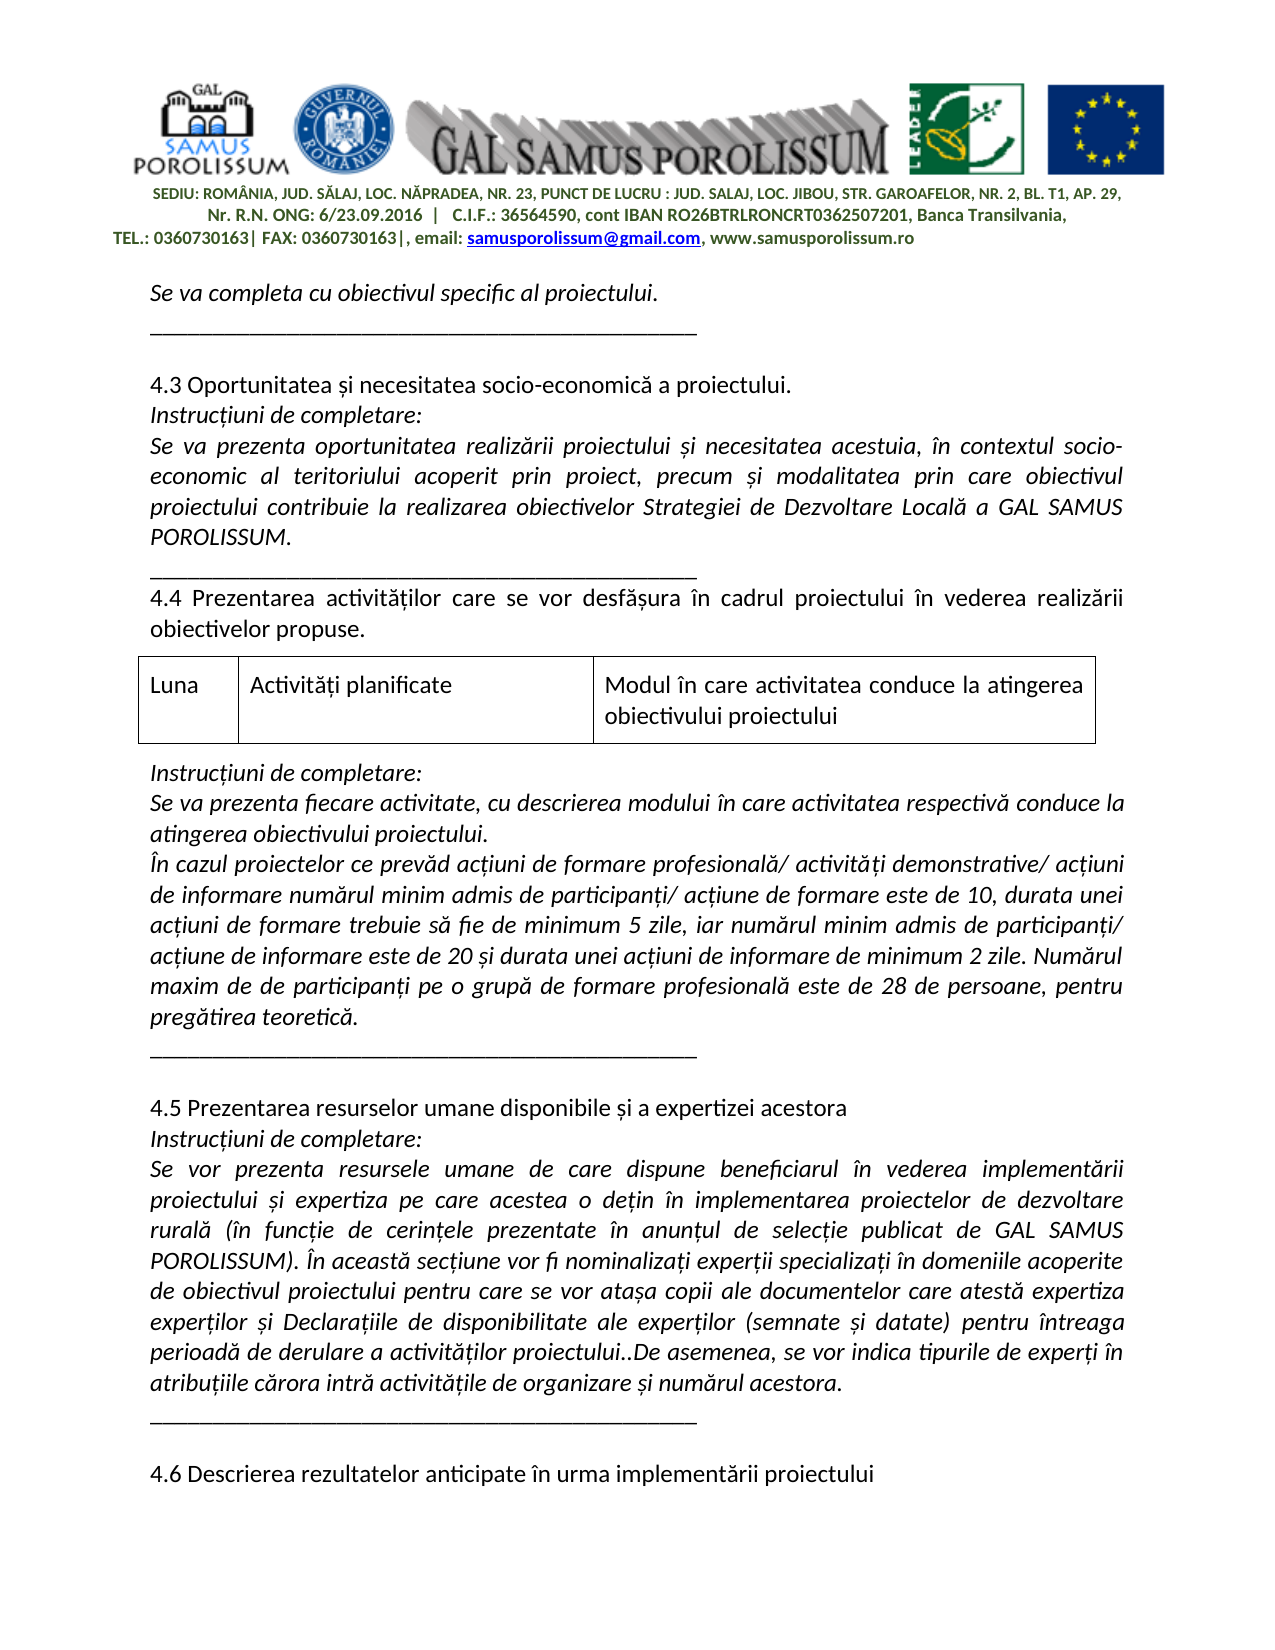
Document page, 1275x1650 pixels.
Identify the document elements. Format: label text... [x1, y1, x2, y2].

text Instrucțiuni de completare: [150, 757, 1125, 787]
text ____________________________________________ [150, 552, 1125, 582]
text Instrucțiuni de completare: [150, 399, 1125, 430]
text 4.6 Descrierea rezultatelor anticipate în urma implementării proiectului [150, 1459, 1125, 1489]
text Se va prezenta oportunitatea realizării proiectului și necesitatea acestuia, în contextul socio-economic al teritoriului acoperit prin proiect, precum și modalitatea prin care obiectivul proiectului contribuie la realizarea obiectivelor Strategiei de Dezvoltare Locală a GAL SAMUS POROLISSUM. [150, 430, 1125, 552]
text 4.3 Oportunitatea şi necesitatea socio-economică a proiectului. [150, 369, 1125, 399]
text 4.4 Prezentarea activităților care se vor desfășura în cadrul proiectului în vederea realizării obiectivelor propuse. [150, 582, 1125, 643]
text 4.5 Prezentarea resurselor umane disponibile și a expertizei acestora [150, 1092, 1125, 1123]
text Se va completa cu obiectivul specific al proiectului. [150, 277, 1125, 308]
text Se va prezenta fiecare activitate, cu descrierea modului în care activitatea respectivă conduce la atingerea obiectivului proiectului. [150, 787, 1125, 848]
picture [112, 73, 1174, 184]
text Se vor prezenta resursele umane de care dispune beneficiarul în vederea implementării proiectului și expertiza pe care acestea o dețin în implementarea proiectelor de dezvoltare rurală (în funcție de cerințele prezentate în anunțul de selecție publicat de GAL SAMUS POROLISSUM). În această secțiune vor fi nominalizați experții specializați în domeniile acoperite de obiectivul proiectului pentru care se vor atașa copii ale documentelor care atestă expertiza experților și Declarațiile de disponibilitate ale experților (semnate și datate) pentru întreaga perioadă de derulare a activităților proiectului..De asemenea, se vor indica tipurile de experți în atribuțiile cărora intră activitățile de organizare și numărul acestora. [150, 1153, 1125, 1398]
table_header Activități planificate [239, 657, 593, 743]
text Instrucțiuni de completare: [150, 1123, 1125, 1153]
text ____________________________________________ [150, 308, 1125, 338]
table_header Luna [139, 657, 238, 743]
text În cazul proiectelor ce prevăd acțiuni de formare profesională/ activităţi demonstrative/ acţiuni de informare numărul minim admis de participanți/ acțiune de formare este de 10, durata unei acțiuni de formare trebuie să fie de minimum 5 zile, iar numărul minim admis de participanți/ acțiune de informare este de 20 și durata unei acțiuni de informare de minimum 2 zile. Numărul maxim de de participanți pe o grupă de formare profesională este de 28 de persoane, pentru pregătirea teoretică. [150, 848, 1125, 1031]
text ____________________________________________ [150, 1031, 1125, 1062]
table_header Modul în care activitatea conduce la atingerea obiectivului proiectului [594, 657, 1095, 743]
text ____________________________________________ [150, 1398, 1125, 1428]
